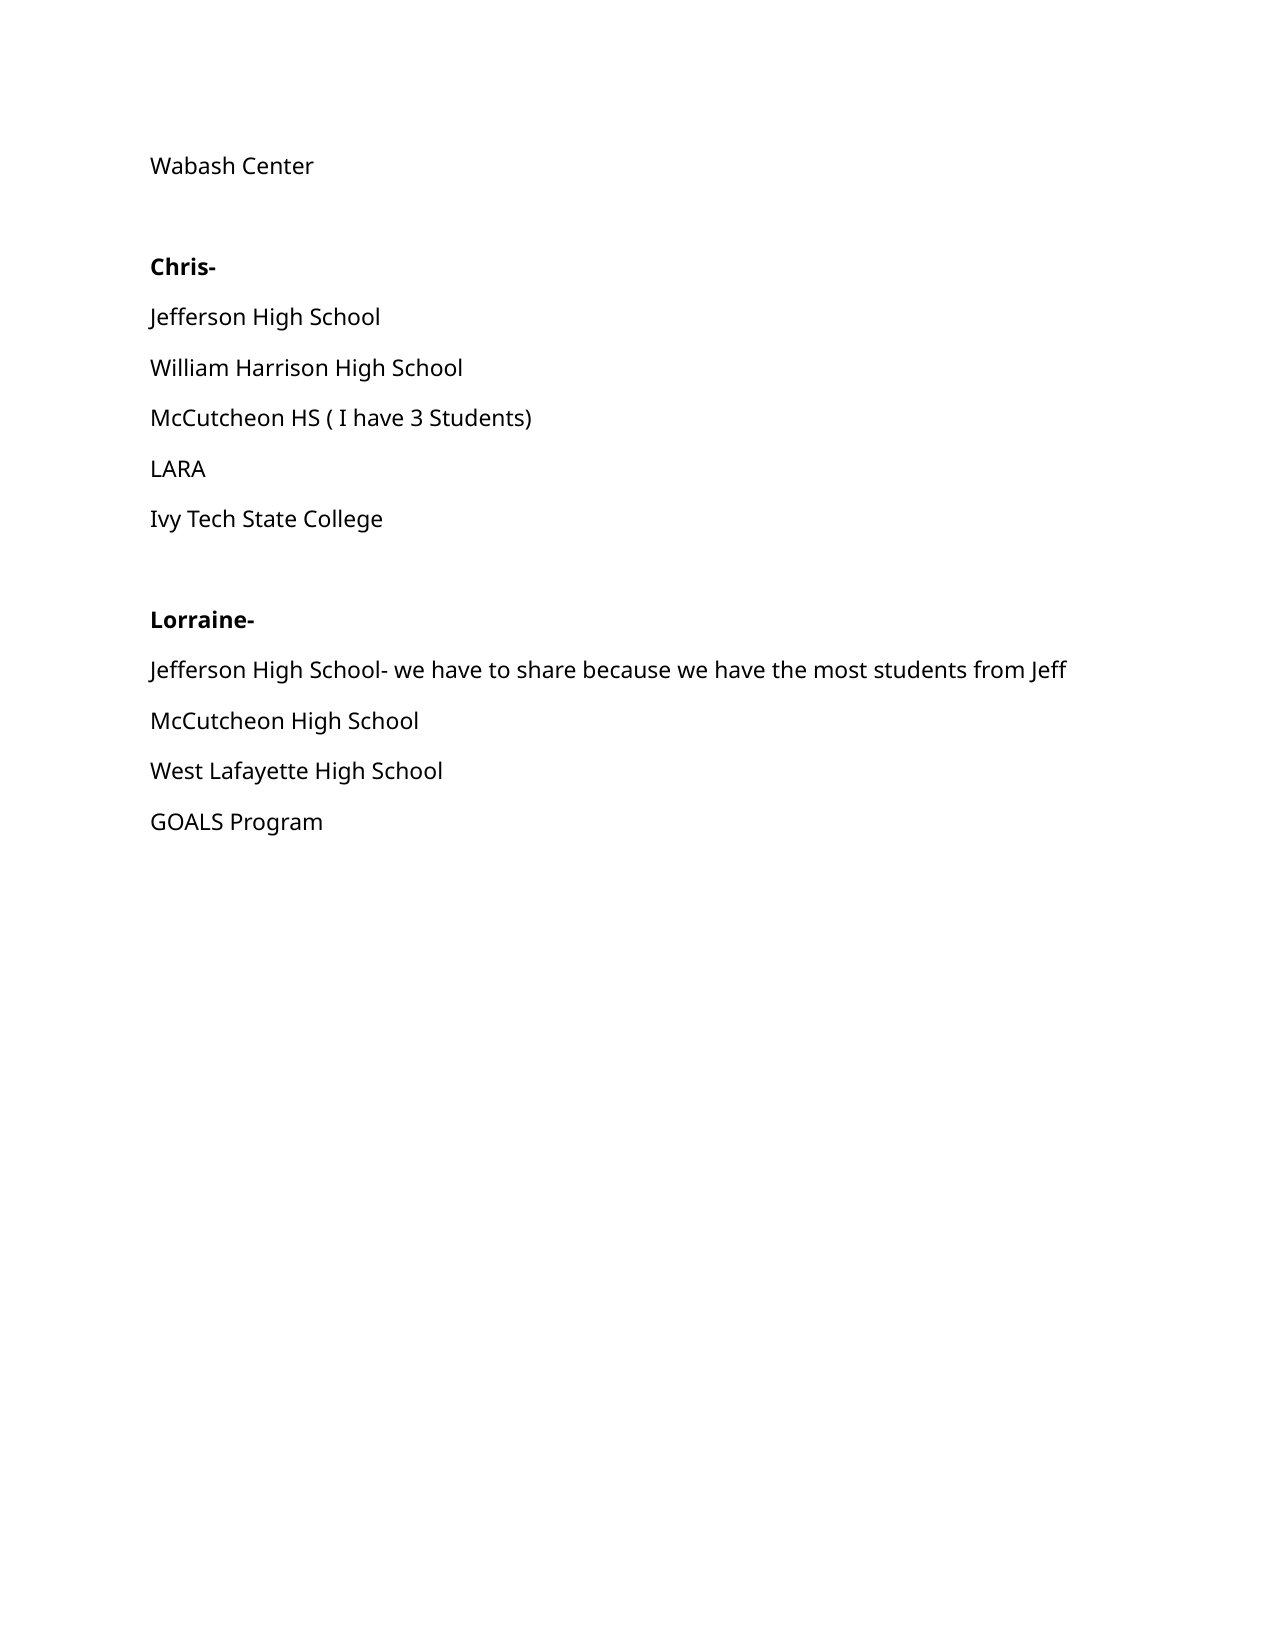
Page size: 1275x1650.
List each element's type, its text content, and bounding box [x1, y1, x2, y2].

text West Lafayette High School [150, 755, 1125, 786]
text GOALS Program [150, 805, 1125, 837]
text Jefferson High School [150, 301, 1125, 332]
text William Harrison High School [150, 352, 1125, 383]
text Ivy Tech State College [150, 503, 1125, 534]
text McCutcheon High School [150, 704, 1125, 736]
text Lorraine- [150, 604, 1125, 635]
text McCutcheon HS ( I have 3 Students) [150, 402, 1125, 433]
text Chris- [150, 251, 1125, 282]
text Wabash Center [150, 150, 1125, 181]
text LARA [150, 452, 1125, 484]
text Jefferson High School- we have to share because we have the most students from Jeff [150, 654, 1125, 685]
